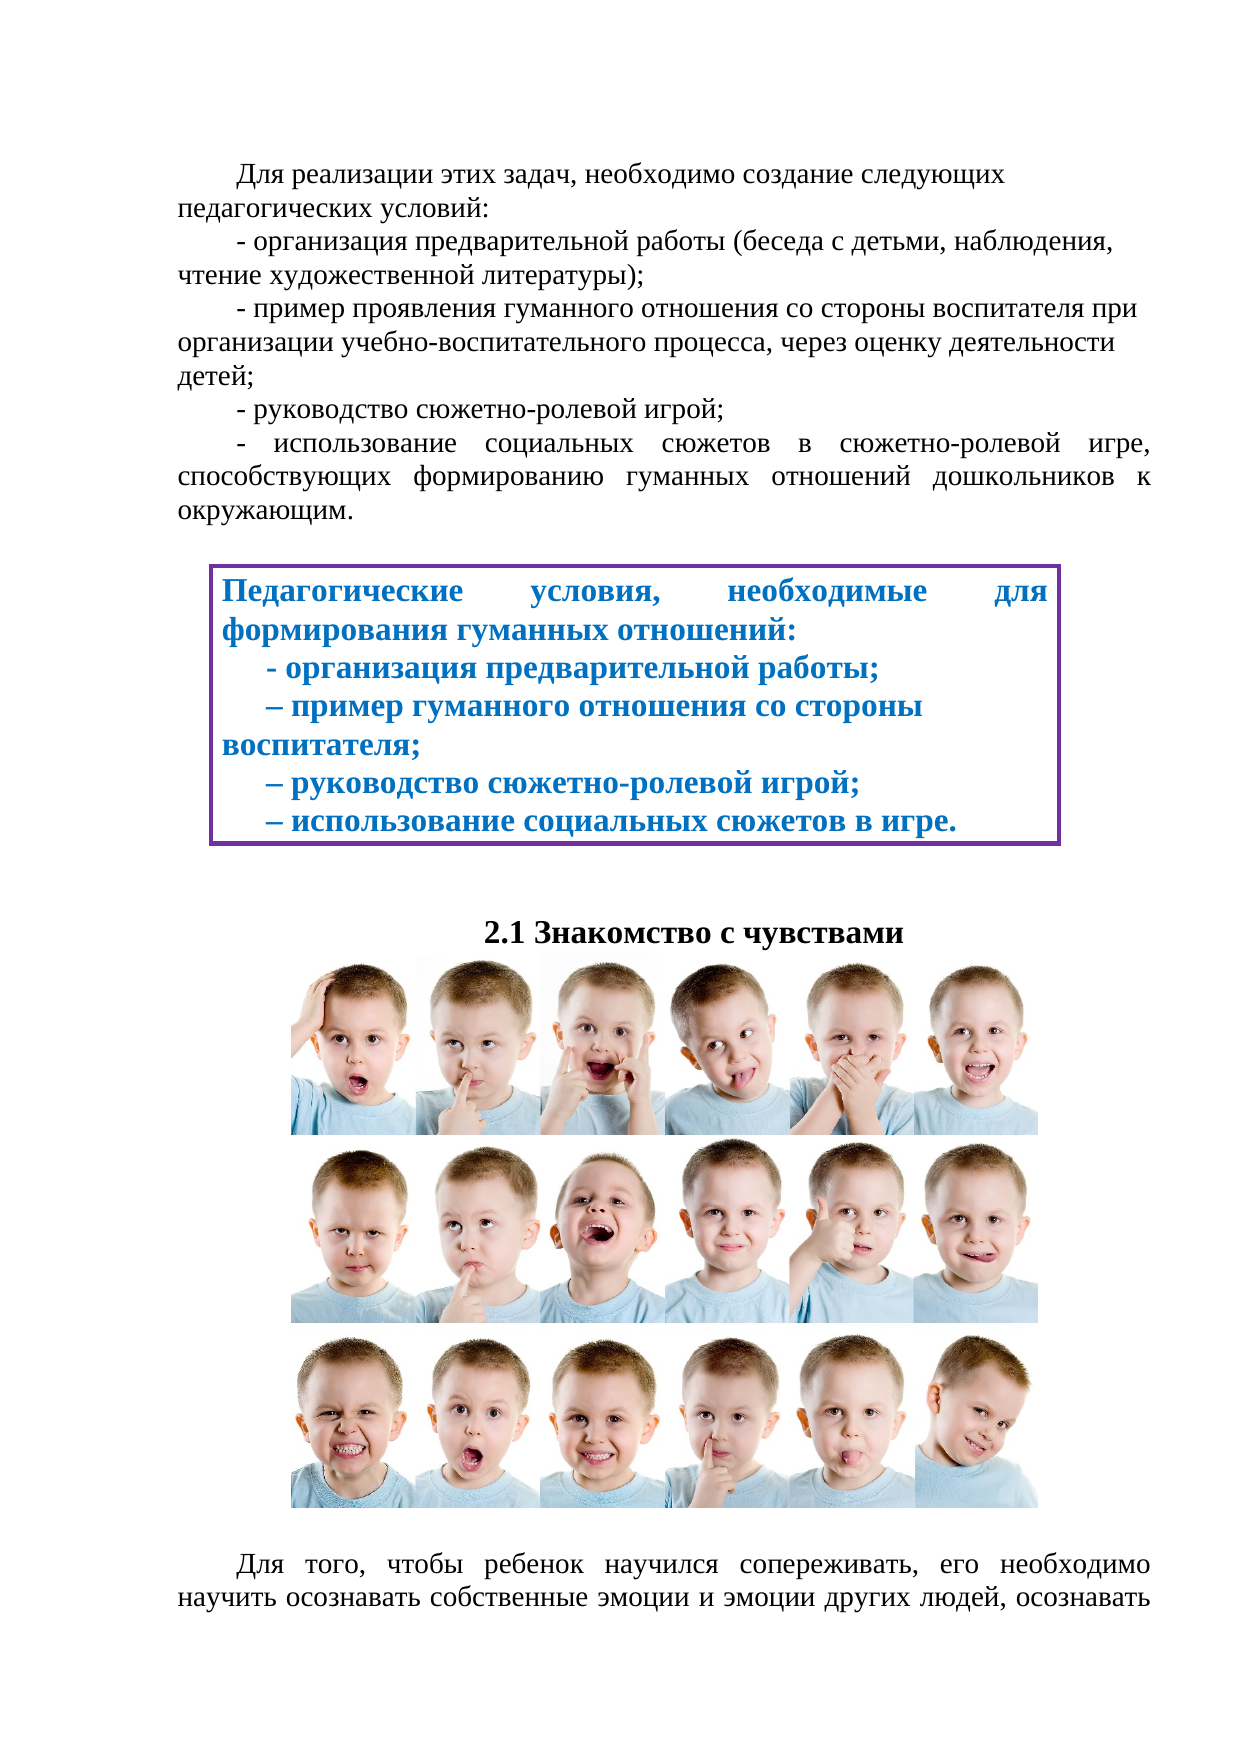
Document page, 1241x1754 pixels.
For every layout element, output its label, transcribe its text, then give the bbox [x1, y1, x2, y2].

text Педагогические условия, необходимые для формирования гуманных отношений: [213, 568, 1057, 640]
text Для реализации этих задач, необходимо создание следующих педагогических условий: [177, 156, 1152, 223]
text - организация предварительной работы (беседа с детьми, наблюдения, чтение художественной литературы); [177, 223, 1152, 291]
text – пример гуманного отношения со стороны воспитателя; [213, 679, 1057, 755]
picture [291, 951, 1038, 1508]
text - организация предварительной работы; [213, 640, 1057, 679]
text – руководство сюжетно-ролевой игрой; [213, 755, 1057, 794]
text – использование социальных сюжетов в игре. [213, 794, 1057, 841]
text - руководство сюжетно-ролевой игрой; [177, 391, 1152, 425]
text - пример проявления гуманного отношения со стороны воспитателя при организации учебно-воспитательного процесса, через оценку деятельности детей; [177, 291, 1152, 391]
text 2.1 Знакомство с чувствами [177, 913, 1152, 951]
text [177, 1546, 1152, 1613]
text - использование социальных сюжетов в сюжетно-ролевой игре, способствующих формированию гуманных отношений дошкольников к окружающим. [177, 425, 1152, 525]
